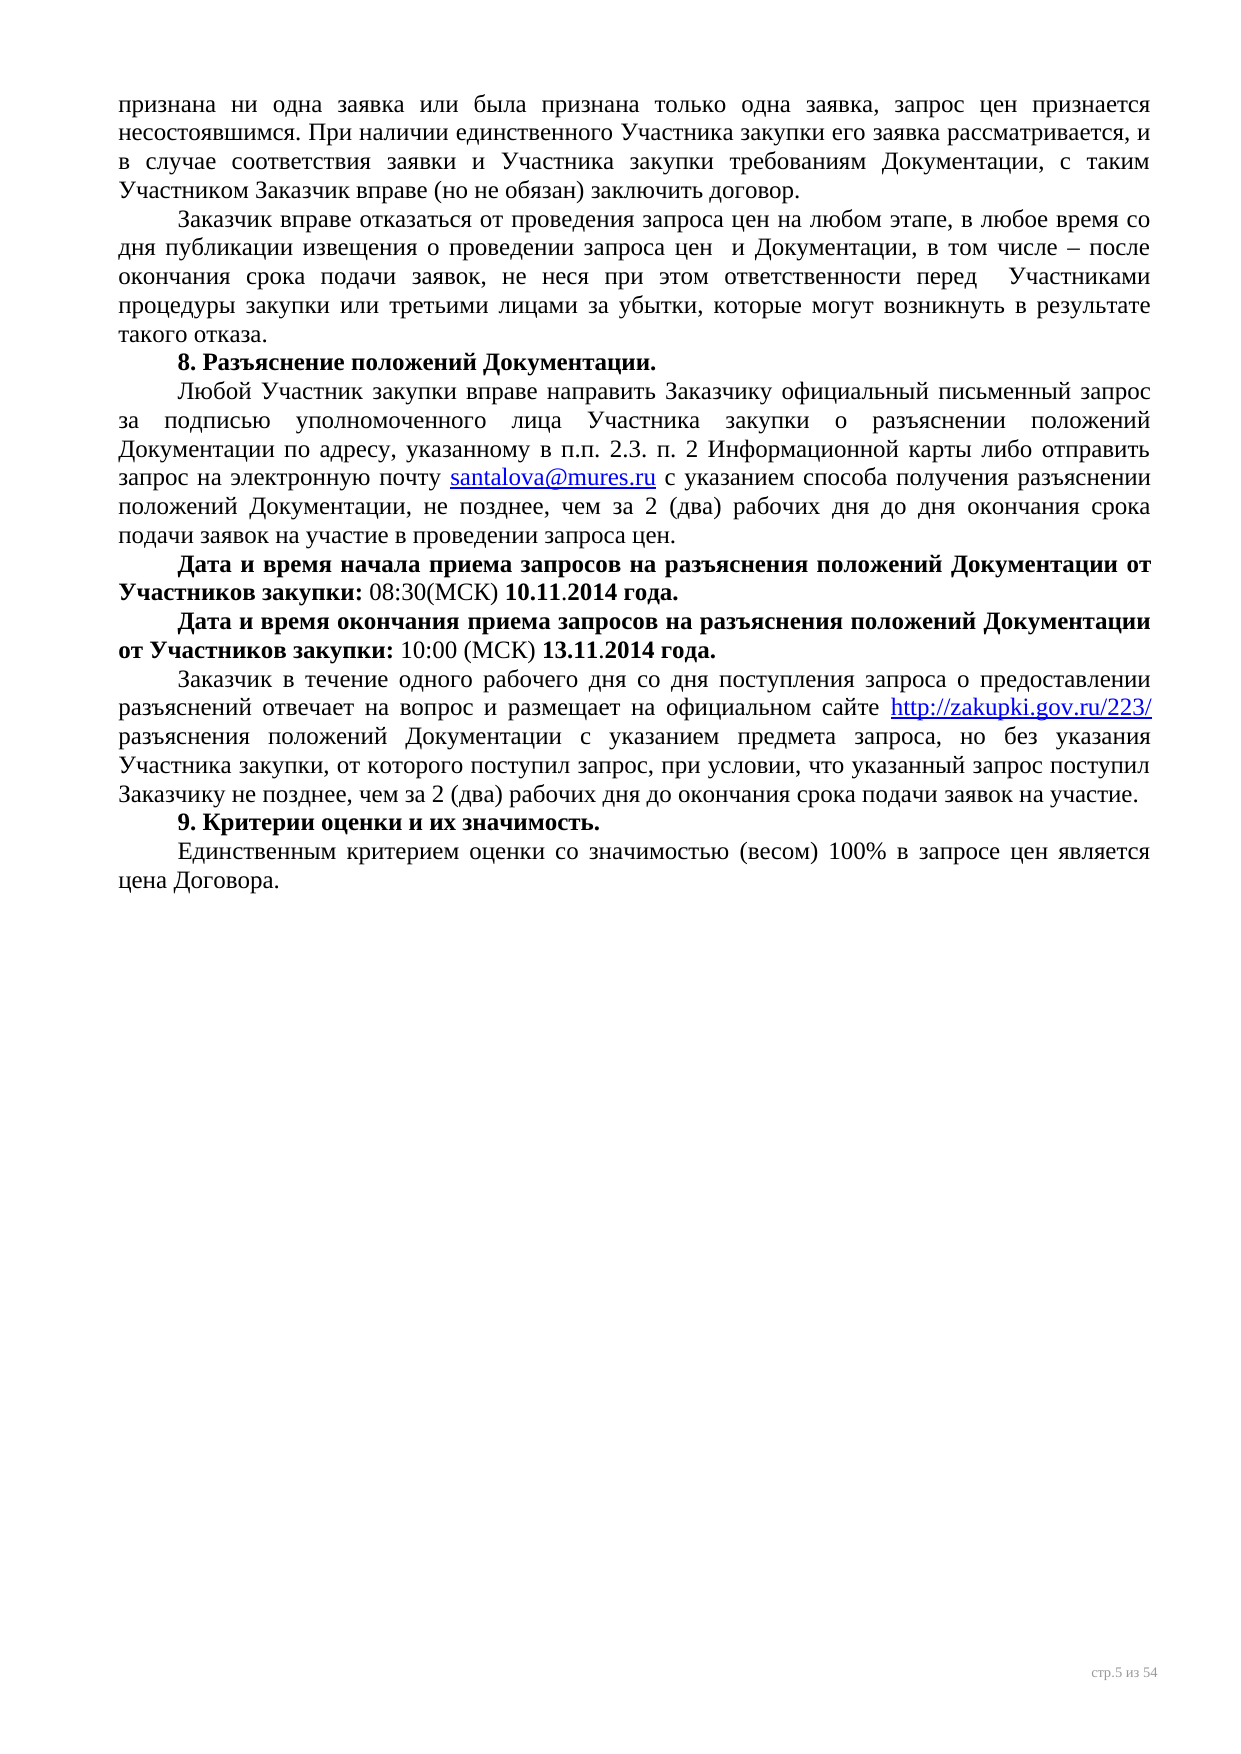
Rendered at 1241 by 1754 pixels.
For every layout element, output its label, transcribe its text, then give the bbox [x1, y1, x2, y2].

text Любой Участник закупки вправе направить Заказчику официальный письменный запрос за подписью уполномоченного лица Участника закупки о разъяснении положений Документации по адресу, указанному в п.п. 2.3. п. 2 Информационной карты либо отправить запрос на электронную почту santalova@mures.ru с указанием способа получения разъяснении положений Документации, не позднее, чем за 2 (два) рабочих дня до дня окончания срока подачи заявок на участие в проведении запроса цен. [118, 376, 1152, 549]
text Единственным критерием оценки со значимостью (весом) 100% в запросе цен является цена Договора. [118, 836, 1152, 894]
text Заказчик в течение одного рабочего дня со дня поступления запроса о предоставлении разъяснений отвечает на вопрос и размещает на официальном сайте http://zakupki.gov.ru/223/ разъяснения положений Документации с указанием предмета запроса, но без указания Участника закупки, от которого поступил запрос, при условии, что указанный запрос поступил Заказчику не позднее, чем за 2 (два) рабочих дня до окончания срока подачи заявок на участие. [118, 664, 1152, 807]
text Дата и время окончания приема запросов на разъяснения положений Документации от Участников закупки: 10:00 (МСК) 13.11.2014 года. [118, 606, 1152, 664]
subtitle 9. Критерии оценки и их значимость. [118, 807, 1152, 836]
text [118, 89, 1152, 204]
text Дата и время начала приема запросов на разъяснения положений Документации от Участников закупки: 08:30(МСК) 10.11.2014 года. [118, 549, 1152, 606]
subtitle 8. Разъяснение положений Документации. [118, 347, 1152, 376]
text Заказчик вправе отказаться от проведения запроса цен на любом этапе, в любое время со дня публикации извещения о проведении запроса цен и Документации, в том числе – после окончания срока подачи заявок, не неся при этом ответственности перед Участниками процедуры закупки или третьими лицами за убытки, которые могут возникнуть в результате такого отказа. [118, 204, 1152, 347]
